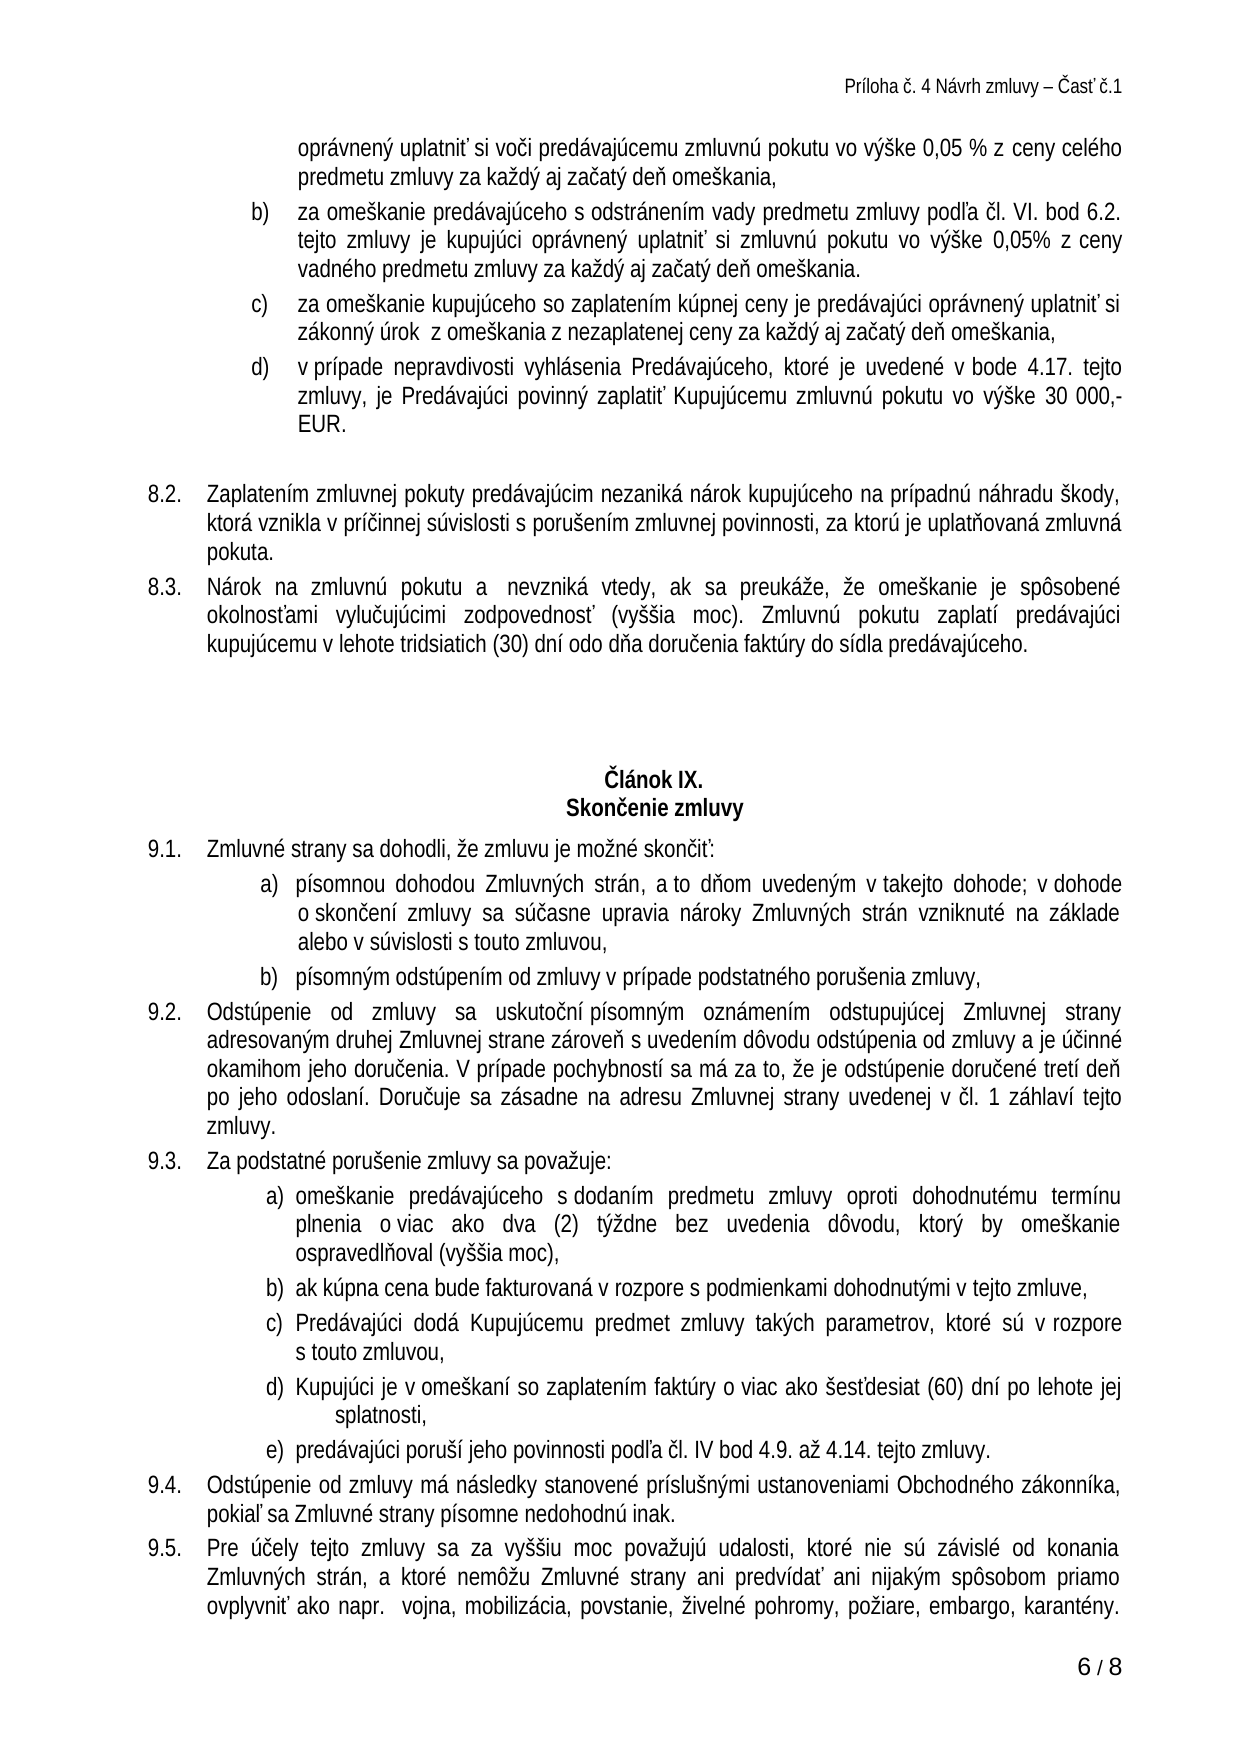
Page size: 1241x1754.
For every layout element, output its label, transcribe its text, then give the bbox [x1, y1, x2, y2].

list predávajúci poruší jeho povinnosti podľa čl. IV bod 4.9. až 4.14. tejto zmluvy. [266, 1435, 1122, 1464]
list Nárok na zmluvnú pokutu a nevzniká vtedy, ak sa preukáže, že omeškanie je spôsobené okolnosťami vylučujúcimi zodpovednosť (vyššia moc). Zmluvnú pokutu zaplatí predávajúci kupujúcemu v lehote tridsiatich (30) dní odo dňa doručenia faktúry do sídla predávajúceho. [148, 571, 1122, 657]
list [251, 133, 1122, 190]
list Článok IX. [185, 765, 1122, 793]
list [148, 1533, 1122, 1619]
list Zaplatením zmluvnej pokuty predávajúcim nezaniká nárok kupujúceho na prípadnú náhradu škody, ktorá vznikla v príčinnej súvislosti s porušením zmluvnej povinnosti, za ktorú je uplatňovaná zmluvná pokuta. [148, 479, 1122, 565]
text Skončenie zmluvy [148, 793, 1122, 822]
list v prípade nepravdivosti vyhlásenia Predávajúceho, ktoré je uvedené v bode 4.17. tejto zmluvy, je Predávajúci povinný zaplatiť Kupujúcemu zmluvnú pokutu vo výške 30 000,-EUR. [251, 352, 1122, 438]
list Kupujúci je v omeškaní so zaplatením faktúry o viac ako šesťdesiat (60) dní po lehote jej splatnosti, [266, 1371, 1122, 1429]
list Odstúpenie od zmluvy sa uskutoční písomným oznámením odstupujúcej Zmluvnej strany adresovaným druhej Zmluvnej strane zároveň s uvedením dôvodu odstúpenia od zmluvy a je účinné okamihom jeho doručenia. V prípade pochybností sa má za to, že je odstúpenie doručené tretí deň po jeho odoslaní. Doručuje sa zásadne na adresu Zmluvnej strany uvedenej v čl. 1 záhlaví tejto zmluvy. [148, 996, 1122, 1140]
list za omeškanie kupujúceho so zaplatením kúpnej ceny je predávajúci oprávnený uplatniť si zákonný úrok z omeškania z nezaplatenej ceny za každý aj začatý deň omeškania, [251, 289, 1122, 346]
list Za podstatné porušenie zmluvy sa považuje: [148, 1146, 1122, 1174]
list ak kúpna cena bude fakturovaná v rozpore s podmienkami dohodnutými v tejto zmluve, [266, 1273, 1122, 1302]
list Zmluvné strany sa dohodli, že zmluvu je možné skončiť: [148, 834, 1122, 863]
list písomným odstúpením od zmluvy v prípade podstatného porušenia zmluvy, [260, 962, 1122, 990]
list Predávajúci dodá Kupujúcemu predmet zmluvy takých parametrov, ktoré sú v rozpore s touto zmluvou, [266, 1308, 1122, 1365]
list za omeškanie predávajúceho s odstránením vady predmetu zmluvy podľa čl. VI. bod 6.2. tejto zmluvy je kupujúci oprávnený uplatniť si zmluvnú pokutu vo výške 0,05% z ceny vadného predmetu zmluvy za každý aj začatý deň omeškania. [251, 196, 1122, 282]
list omeškanie predávajúceho s dodaním predmetu zmluvy oproti dohodnutému termínu plnenia o viac ako dva (2) týždne bez uvedenia dôvodu, ktorý by omeškanie ospravedlňoval (vyššia moc), [266, 1181, 1122, 1267]
list Odstúpenie od zmluvy má následky stanovené príslušnými ustanoveniami Obchodného zákonníka, pokiaľ sa Zmluvné strany písomne nedohodnú inak. [148, 1470, 1122, 1527]
list písomnou dohodou Zmluvných strán, a to dňom uvedeným v takejto dohode; v dohode o skončení zmluvy sa súčasne upravia nároky Zmluvných strán vzniknuté na základe alebo v súvislosti s touto zmluvou, [260, 869, 1122, 955]
